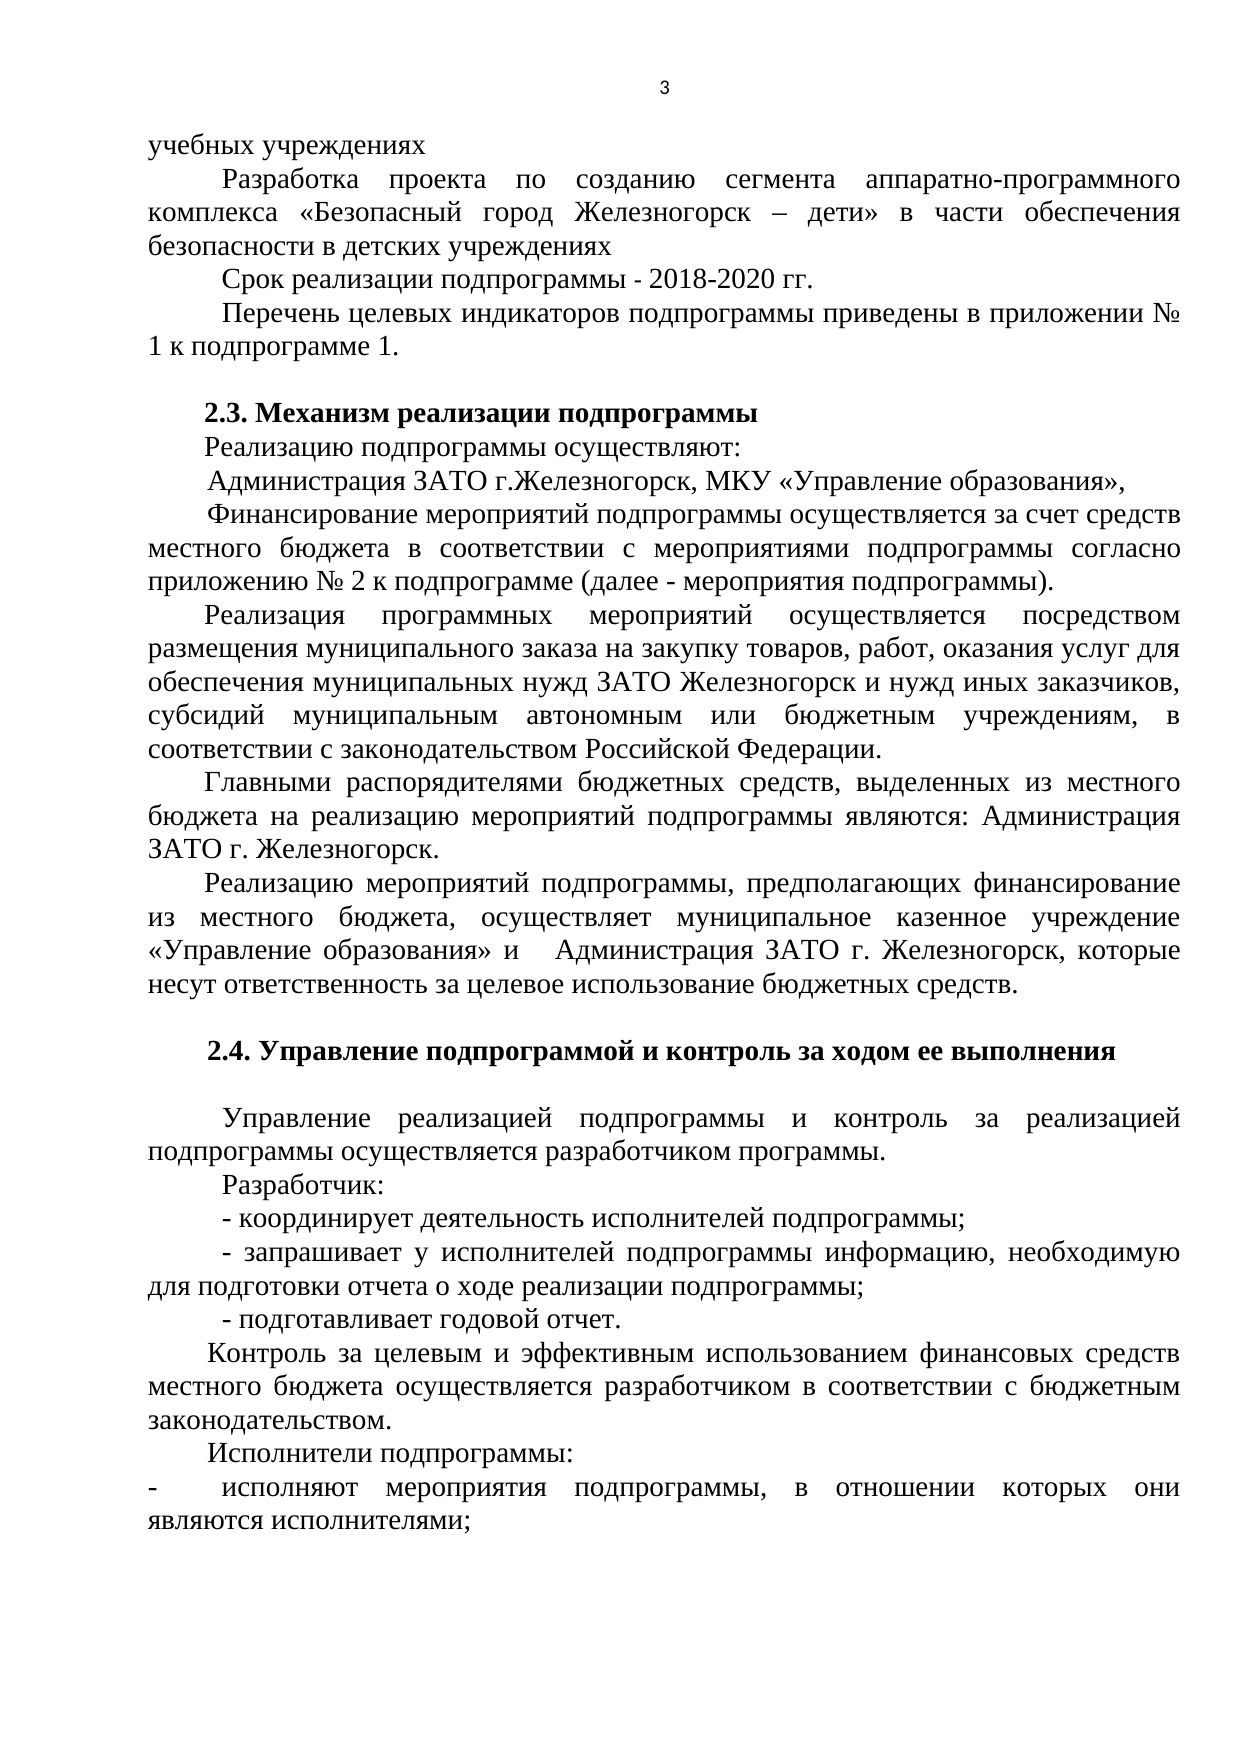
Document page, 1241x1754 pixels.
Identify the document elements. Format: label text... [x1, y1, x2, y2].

list Контроль за целевым и эффективным использованием финансовых средств местного бюджета осуществляется разработчиком в соответствии с бюджетным законодательством. [148, 1335, 1181, 1435]
text Исполнители подпрограммы: [148, 1435, 1181, 1469]
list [148, 127, 1181, 161]
text Администрация ЗАТО г.Железногорск, МКУ «Управление образования», [148, 463, 1181, 496]
list исполняют мероприятия подпрограммы, в отношении которых они являются исполнителями; [148, 1469, 1181, 1536]
text 2.3. Механизм реализации подпрограммы [148, 396, 1181, 429]
list Срок реализации подпрограммы 2018-2020 гг. [148, 261, 1181, 295]
text Реализацию подпрограммы осуществляют: [148, 429, 1181, 463]
text - запрашивает у исполнителей подпрограммы информацию, необходимую для подготовки отчета о ходе реализации подпрограммы; [148, 1234, 1181, 1301]
text Главными распорядителями бюджетных средств, выделенных из местного бюджета на реализацию мероприятий подпрограммы являются: Администрация ЗАТО г. Железногорск. [148, 764, 1181, 865]
text 2.4. Управление подпрограммой и контроль за ходом ее выполнения [148, 1033, 1181, 1066]
text Реализация программных мероприятий осуществляется посредством размещения муниципального заказа на закупку товаров, работ, оказания услуг для обеспечения муниципальных нужд ЗАТО Железногорск и нужд иных заказчиков, субсидий муниципальным автономным или бюджетным учреждениям, в соответствии с законодательством Российской Федерации. [148, 597, 1181, 764]
text Перечень целевых индикаторов подпрограммы приведены в приложении № 1 к подпрограмме 1. [148, 295, 1181, 362]
text Реализацию мероприятий подпрограммы, предполагающих финансирование из местного бюджета, осуществляет муниципальное казенное учреждение «Управление образования» и Администрация ЗАТО г. Железногорск, которые несут ответственность за целевое использование бюджетных средств. [148, 865, 1181, 999]
text Финансирование мероприятий подпрограммы осуществляется за счет средств местного бюджета в соответствии с мероприятиями подпрограммы согласно приложению № 2 к подпрограмме (далее - мероприятия подпрограммы). [148, 496, 1181, 597]
text Разработчик: [148, 1167, 1181, 1201]
text - координирует деятельность исполнителей подпрограммы; [148, 1201, 1181, 1234]
list Разработка проекта по созданию сегмента аппаратно-программного комплекса «Безопасный город Железногорск – дети» в части обеспечения безопасности в детских учреждениях [148, 161, 1181, 261]
text - подготавливает годовой отчет. [148, 1301, 1181, 1335]
text Управление реализацией подпрограммы и контроль за реализацией подпрограммы осуществляется разработчиком программы. [148, 1100, 1181, 1167]
